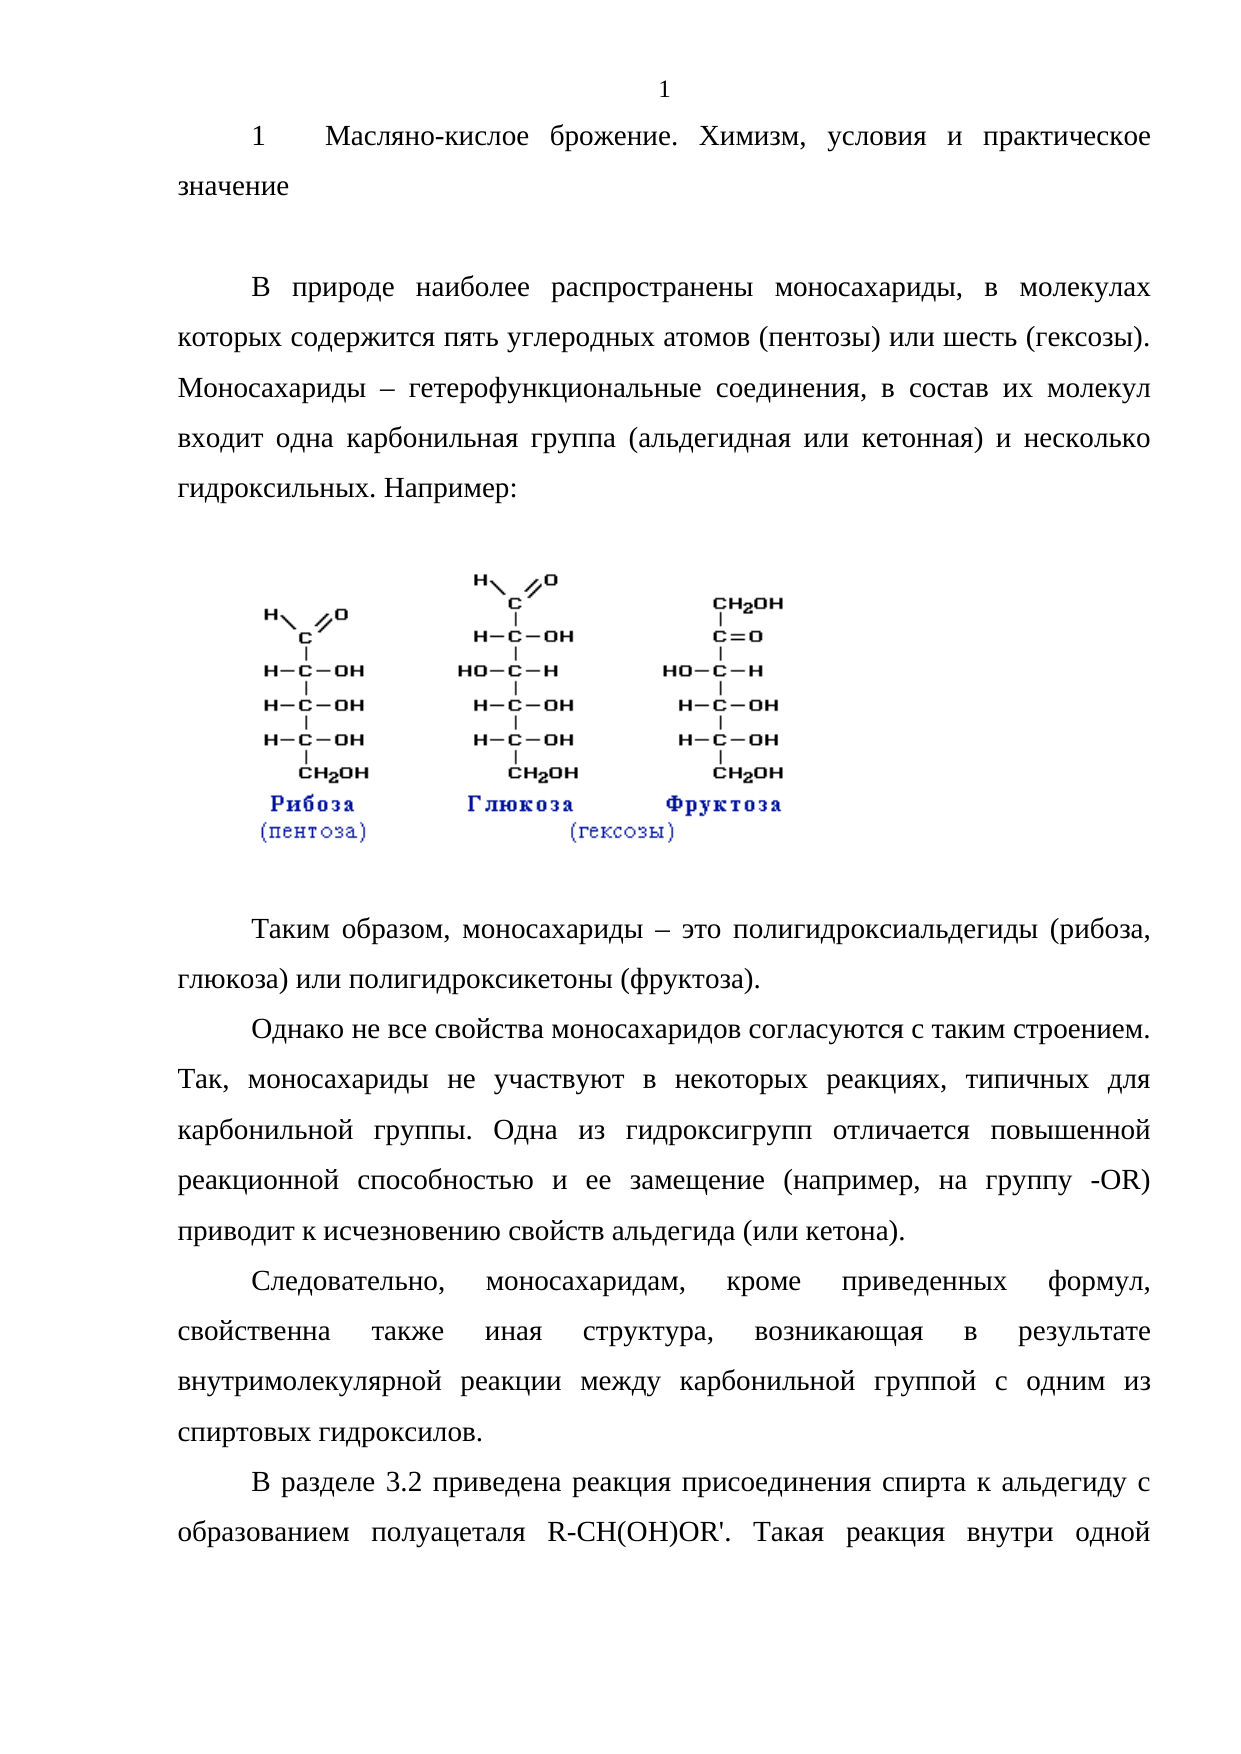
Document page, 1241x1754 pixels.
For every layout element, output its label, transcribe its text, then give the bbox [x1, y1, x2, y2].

text Таким образом, моносахариды – это полигидроксиальдегиды (рибоза, глюкоза) или полигидроксикетоны (фруктоза). [177, 911, 1152, 994]
text 1 Масляно-кислое брожение. Химизм, условия и практическое значение [177, 118, 1152, 202]
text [177, 1464, 1152, 1548]
text Следовательно, моносахаридам, кроме приведенных формул, свойственна также иная структура, возникающая в результате внутримолекулярной реакции между карбонильной группой с одним из спиртовых гидроксилов. [177, 1263, 1152, 1447]
text В природе наиболее распространены моносахариды, в молекулах которых содержится пять углеродных атомов (пентозы) или шесть (гексозы). Моносахариды – гетерофункциональные соединения, в состав их молекул входит одна карбонильная группа (альдегидная или кетонная) и несколько гидроксильных. Например: [177, 269, 1152, 504]
picture [251, 570, 789, 846]
text Однако не все свойства моносахаридов согласуются с таким строением. Так, моносахариды не участвуют в некоторых реакциях, типичных для карбонильной группы. Одна из гидроксигрупп отличается повышенной реакционной способностью и ее замещение (например, на группу -OR) приводит к исчезновению свойств альдегида (или кетона). [177, 1011, 1152, 1246]
